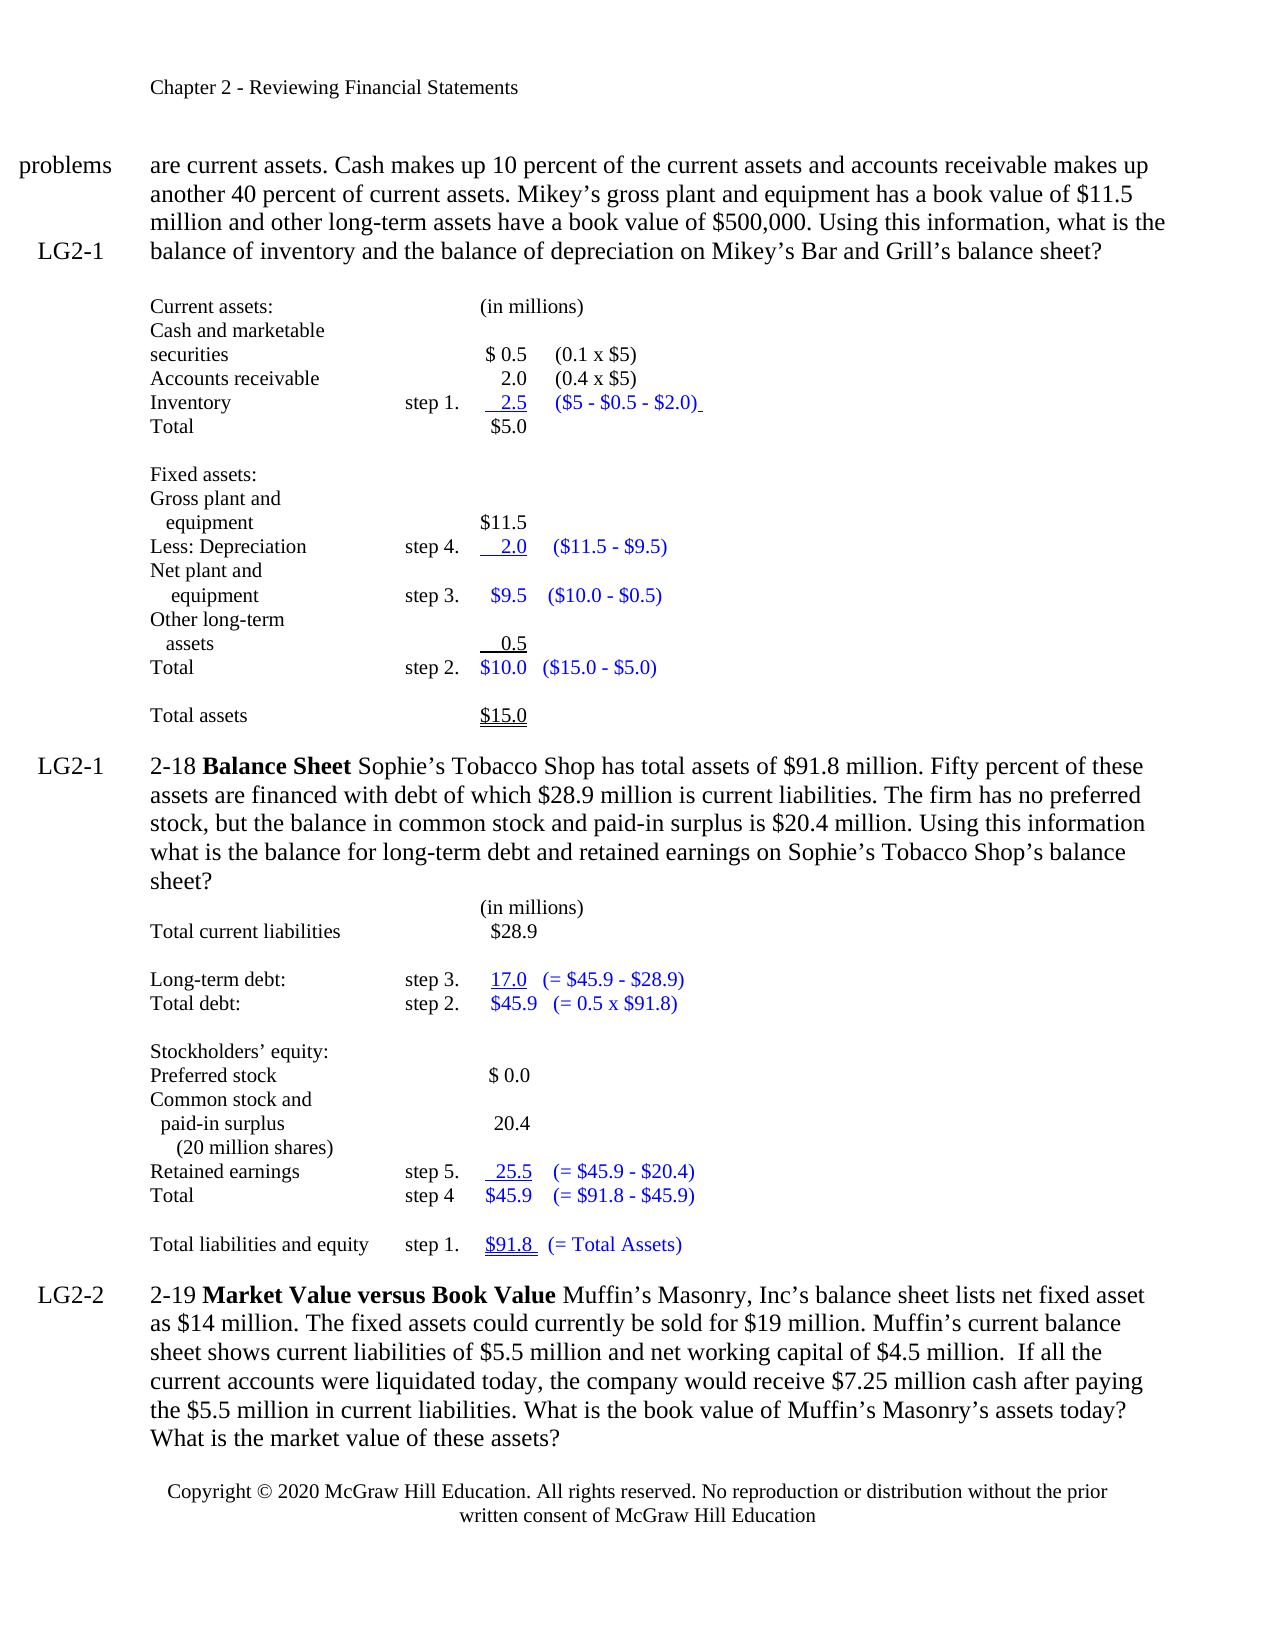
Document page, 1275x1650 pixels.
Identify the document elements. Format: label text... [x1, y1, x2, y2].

text Total liabilities and equity step 1. $91.8 (= Total Assets) [150, 1232, 1170, 1256]
text Net plant and [150, 558, 1170, 582]
text (in millions) [150, 895, 1170, 919]
text LG2-2 2-19 Market Value versus Book Value Muffin’s Masonry, Inc’s balance sheet lists net fixed asset as $14 million. The fixed assets could currently be sold for $19 million. Muffin’s current balance sheet shows current liabilities of $5.5 million and net working capital of $4.5 million. If all the current accounts were liquidated today, the company would receive $7.25 million cash after paying the $5.5 million in current liabilities. What is the book value of Muffin’s Masonry’s assets today? What is the market value of these assets? [37, 1280, 1170, 1452]
text Other long-term [150, 607, 1170, 631]
text paid-in surplus 20.4 [150, 1111, 1170, 1135]
text assets 0.5 [150, 631, 1170, 655]
text (20 million shares) [150, 1135, 1170, 1159]
text Cash and marketable [150, 318, 1170, 342]
text Total step 4 $45.9 (= $91.8 - $45.9) [150, 1183, 1170, 1207]
text Total debt: step 2. $45.9 (= 0.5 x $91.8) [150, 991, 1170, 1015]
text Fixed assets: [150, 462, 1170, 486]
text Total assets $15.0 [150, 703, 1170, 727]
text Total current liabilities $28.9 [150, 919, 1170, 943]
text Long-term debt: step 3. 17.0 (= $45.9 - $28.9) [150, 967, 1170, 991]
text problems are current assets. Cash makes up 10 percent of the current assets and accounts receivable makes up another 40 percent of current assets. Mikey’s gross plant and equipment has a book value of $11.5 million and other long-term assets have a book value of $500,000. Using this information, what is the [0, 150, 1170, 236]
text Preferred stock $ 0.0 [150, 1063, 1170, 1087]
text securities $ 0.5 (0.1 x $5) [150, 342, 1170, 366]
text Inventory step 1. 2.5 ($5 - $0.5 - $2.0) [150, 390, 1170, 414]
text equipment step 3. $9.5 ($10.0 - $0.5) [150, 582, 1170, 607]
text Current assets: (in millions) [150, 294, 1170, 318]
text Stockholders’ equity: [150, 1039, 1170, 1063]
text Total step 2. $10.0 ($15.0 - $5.0) [150, 655, 1170, 679]
text Gross plant and [150, 486, 1170, 510]
text LG2-1 2-18 Balance Sheet Sophie’s Tobacco Shop has total assets of $91.8 million. Fifty percent of these assets are financed with debt of which $28.9 million is current liabilities. The firm has no preferred stock, but the balance in common stock and paid-in surplus is $20.4 million. Using this information what is the balance for long-term debt and retained earnings on Sophie’s Tobacco Shop’s balance sheet? [37, 751, 1170, 895]
text Total $5.0 [150, 414, 1170, 438]
text equipment $11.5 [150, 510, 1170, 534]
text LG2-1 balance of inventory and the balance of depreciation on Mikey’s Bar and Grill’s balance sheet? [37, 236, 1170, 265]
text Common stock and [150, 1087, 1170, 1111]
text Accounts receivable 2.0 (0.4 x $5) [150, 366, 1170, 390]
text Less: Depreciation step 4. 2.0 ($11.5 - $9.5) [150, 534, 1170, 558]
text Retained earnings step 5. 25.5 (= $45.9 - $20.4) [150, 1159, 1170, 1183]
